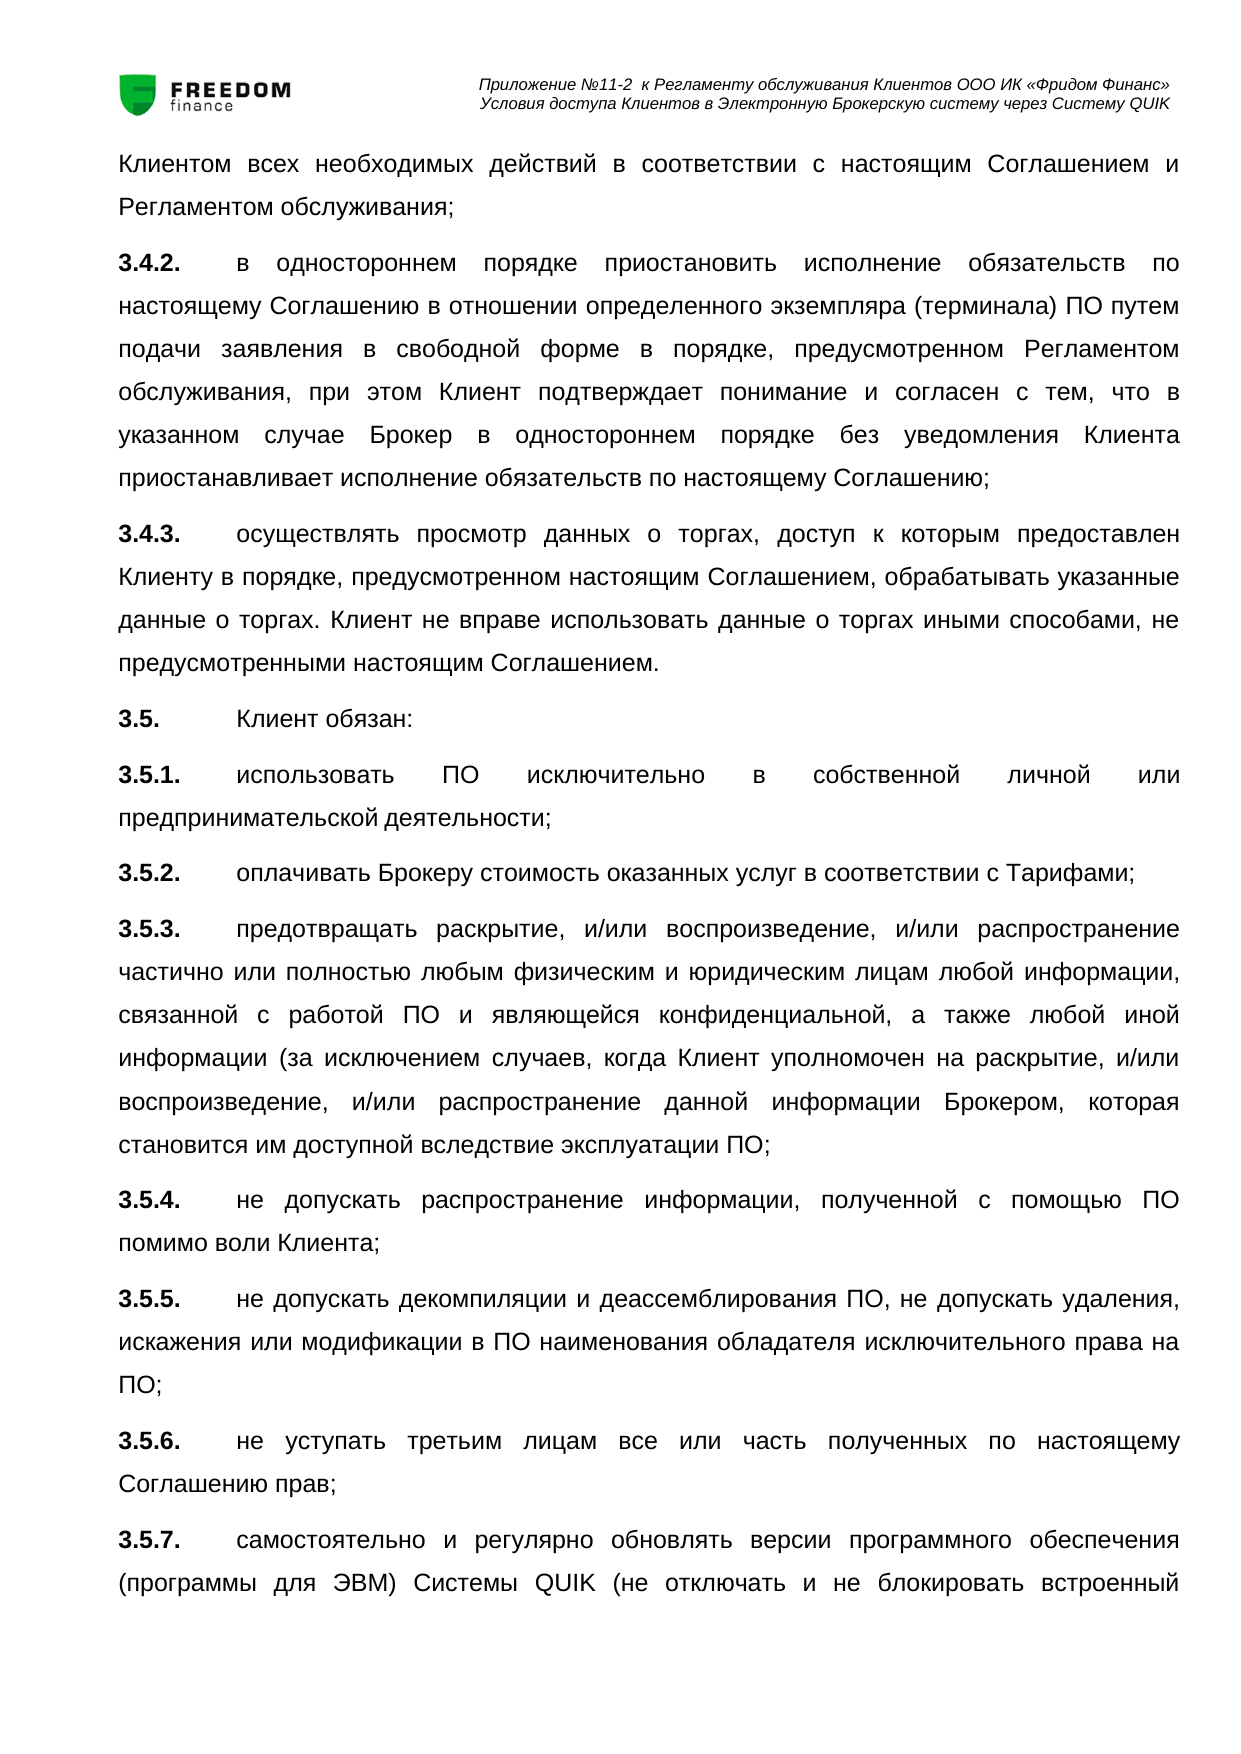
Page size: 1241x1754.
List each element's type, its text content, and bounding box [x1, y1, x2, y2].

list не допускать распространение информации, полученной с помощью ПО помимо воли Клиента; [118, 1185, 1181, 1257]
list осуществлять просмотр данных о торгах, доступ к которым предоставлен Клиенту в порядке, предусмотренном настоящим Соглашением, обрабатывать указанные данные о торгах. Клиент не вправе использовать данные о торгах иными способами, не предусмотренными настоящим Соглашением. [118, 519, 1181, 677]
list не допускать декомпиляции и деассемблирования ПО, не допускать удаления, искажения или модификации в ПО наименования обладателя исключительного права на ПО; [118, 1284, 1181, 1399]
list предотвращать раскрытие, и/или воспроизведение, и/или распространение частично или полностью любым физическим и юридическим лицам любой информации, связанной с работой ПО и являющейся конфиденциальной, а также любой иной информации (за исключением случаев, когда Клиент уполномочен на раскрытие, и/или воспроизведение, и/или распространение данной информации Брокером, которая становится им доступной вследствие эксплуатации ПО; [118, 914, 1181, 1158]
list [118, 1525, 1181, 1597]
list Клиент обязан: [118, 704, 1181, 733]
list не уступать третьим лицам все или часть полученных по настоящему Соглашению прав; [118, 1426, 1181, 1498]
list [118, 149, 1181, 221]
picture [118, 74, 294, 116]
list использовать ПО исключительно в собственной личной или предпринимательской деятельности; [118, 760, 1181, 832]
list в одностороннем порядке приостановить исполнение обязательств по настоящему Соглашению в отношении определенного экземпляра (терминала) ПО путем подачи заявления в свободной форме в порядке, предусмотренном Регламентом обслуживания, при этом Клиент подтверждает понимание и согласен с тем, что в указанном случае Брокер в одностороннем порядке без уведомления Клиента приостанавливает исполнение обязательств по настоящему Соглашению; [118, 248, 1181, 492]
list оплачивать Брокеру стоимость оказанных услуг в соответствии с Тарифами; [118, 858, 1181, 887]
